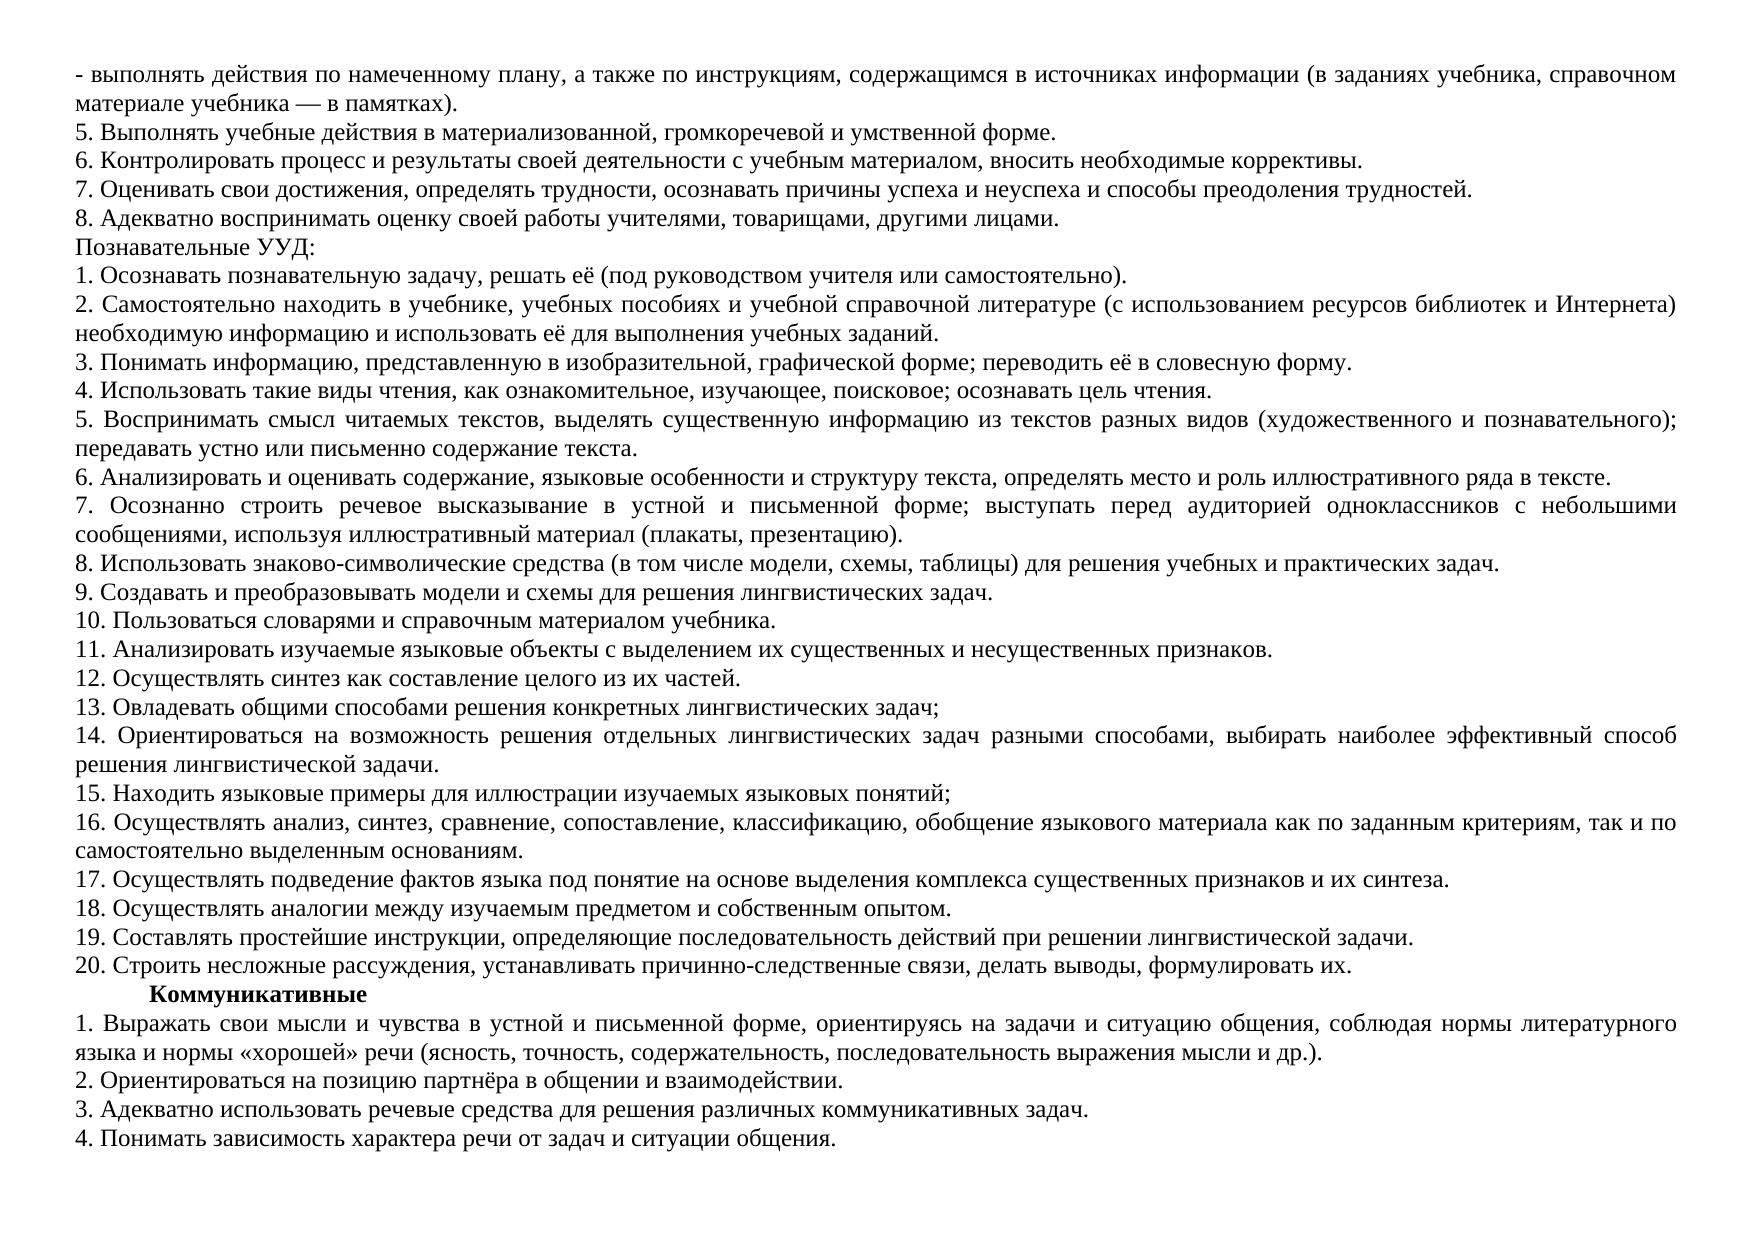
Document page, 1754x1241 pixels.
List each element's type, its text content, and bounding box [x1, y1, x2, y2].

text 13. Овладевать общими способами решения конкретных лингвистических задач; [75, 692, 1679, 720]
text 12. Осуществлять синтез как составление целого из их частей. [75, 663, 1679, 692]
text 9. Создавать и преобразовывать модели и схемы для решения лингвистических задач. [75, 577, 1679, 605]
text 4. Понимать зависимость характера речи от задач и ситуации общения. [75, 1123, 1679, 1152]
text 4. Использовать такие виды чтения, как ознакомительное, изучающее, поисковое; осознавать цель чтения. [75, 375, 1679, 404]
text 11. Анализировать изучаемые языковые объекты с выделением их существенных и несущественных признаков. [75, 634, 1679, 663]
text 20. Строить несложные рассуждения, устанавливать причинно-следственные связи, делать выводы, формулировать их. [75, 950, 1679, 979]
text 3. Понимать информацию, представленную в изобразительной, графической форме; переводить её в словесную форму. [75, 347, 1679, 375]
text 10. Пользоваться словарями и справочным материалом учебника. [75, 605, 1679, 634]
text 5. Воспринимать смысл читаемых текстов, выделять существенную информацию из текстов разных видов (художественного и познавательного); передавать устно или письменно содержание текста. [75, 404, 1679, 462]
text 18. Осуществлять аналогии между изучаемым предметом и собственным опытом. [75, 893, 1679, 922]
text 1. Осознавать познавательную задачу, решать её (под руководством учителя или самостоятельно). [75, 260, 1679, 289]
text 6. Контролировать процесс и результаты своей деятельности с учебным материалом, вносить необходимые коррективы. [75, 145, 1679, 174]
text 16. Осуществлять анализ, синтез, сравнение, сопоставление, классификацию, обобщение языкового материала как по заданным критериям, так и по самостоятельно выделенным основаниям. [75, 807, 1679, 864]
text 8. Использовать знаково-символические средства (в том числе модели, схемы, таблицы) для решения учебных и практических задач. [75, 548, 1679, 577]
text 6. Анализировать и оценивать содержание, языковые особенности и структуру текста, определять место и роль иллюстративного ряда в тексте. [75, 462, 1679, 490]
text 1. Выражать свои мысли и чувства в устной и письменной форме, ориентируясь на задачи и ситуацию общения, соблюдая нормы литературного языка и нормы «хорошей» речи (ясность, точность, содержательность, последовательность выражения мысли и др.). [75, 1008, 1679, 1065]
text 17. Осуществлять подведение фактов языка под понятие на основе выделения комплекса существенных признаков и их синтеза. [75, 864, 1679, 893]
text 14. Ориентироваться на возможность решения отдельных лингвистических задач разными способами, выбирать наиболее эффективный способ решения лингвистической задачи. [75, 720, 1679, 778]
text 3. Адекватно использовать речевые средства для решения различных коммуникативных задач. [75, 1094, 1679, 1123]
text Познавательные УУД: [75, 232, 1679, 260]
text 8. Адекватно воспринимать оценку своей работы учителями, товарищами, другими лицами. [75, 203, 1679, 232]
text 2. Ориентироваться на позицию партнёра в общении и взаимодействии. [75, 1065, 1679, 1094]
text - выполнять действия по намеченному плану, а также по инструкциям, содержащимся в источниках информации (в заданиях учебника, справочном материале учебника — в памятках). [75, 59, 1679, 117]
text Коммуникативные [75, 979, 1679, 1008]
text 19. Составлять простейшие инструкции, определяющие последовательность действий при решении лингвистической задачи. [75, 922, 1679, 950]
text 7. Осознанно строить речевое высказывание в устной и письменной форме; выступать перед аудиторией одноклассников с небольшими сообщениями, используя иллюстративный материал (плакаты, презентацию). [75, 490, 1679, 548]
text 5. Выполнять учебные действия в материализованной, громкоречевой и умственной форме. [75, 117, 1679, 145]
text 15. Находить языковые примеры для иллюстрации изучаемых языковых понятий; [75, 778, 1679, 807]
text 7. Оценивать свои достижения, определять трудности, осознавать причины успеха и неуспеха и способы преодоления трудностей. [75, 174, 1679, 203]
text 2. Самостоятельно находить в учебнике, учебных пособиях и учебной справочной литературе (с использованием ресурсов библиотек и Интернета) необходимую информацию и использовать её для выполнения учебных заданий. [75, 289, 1679, 347]
